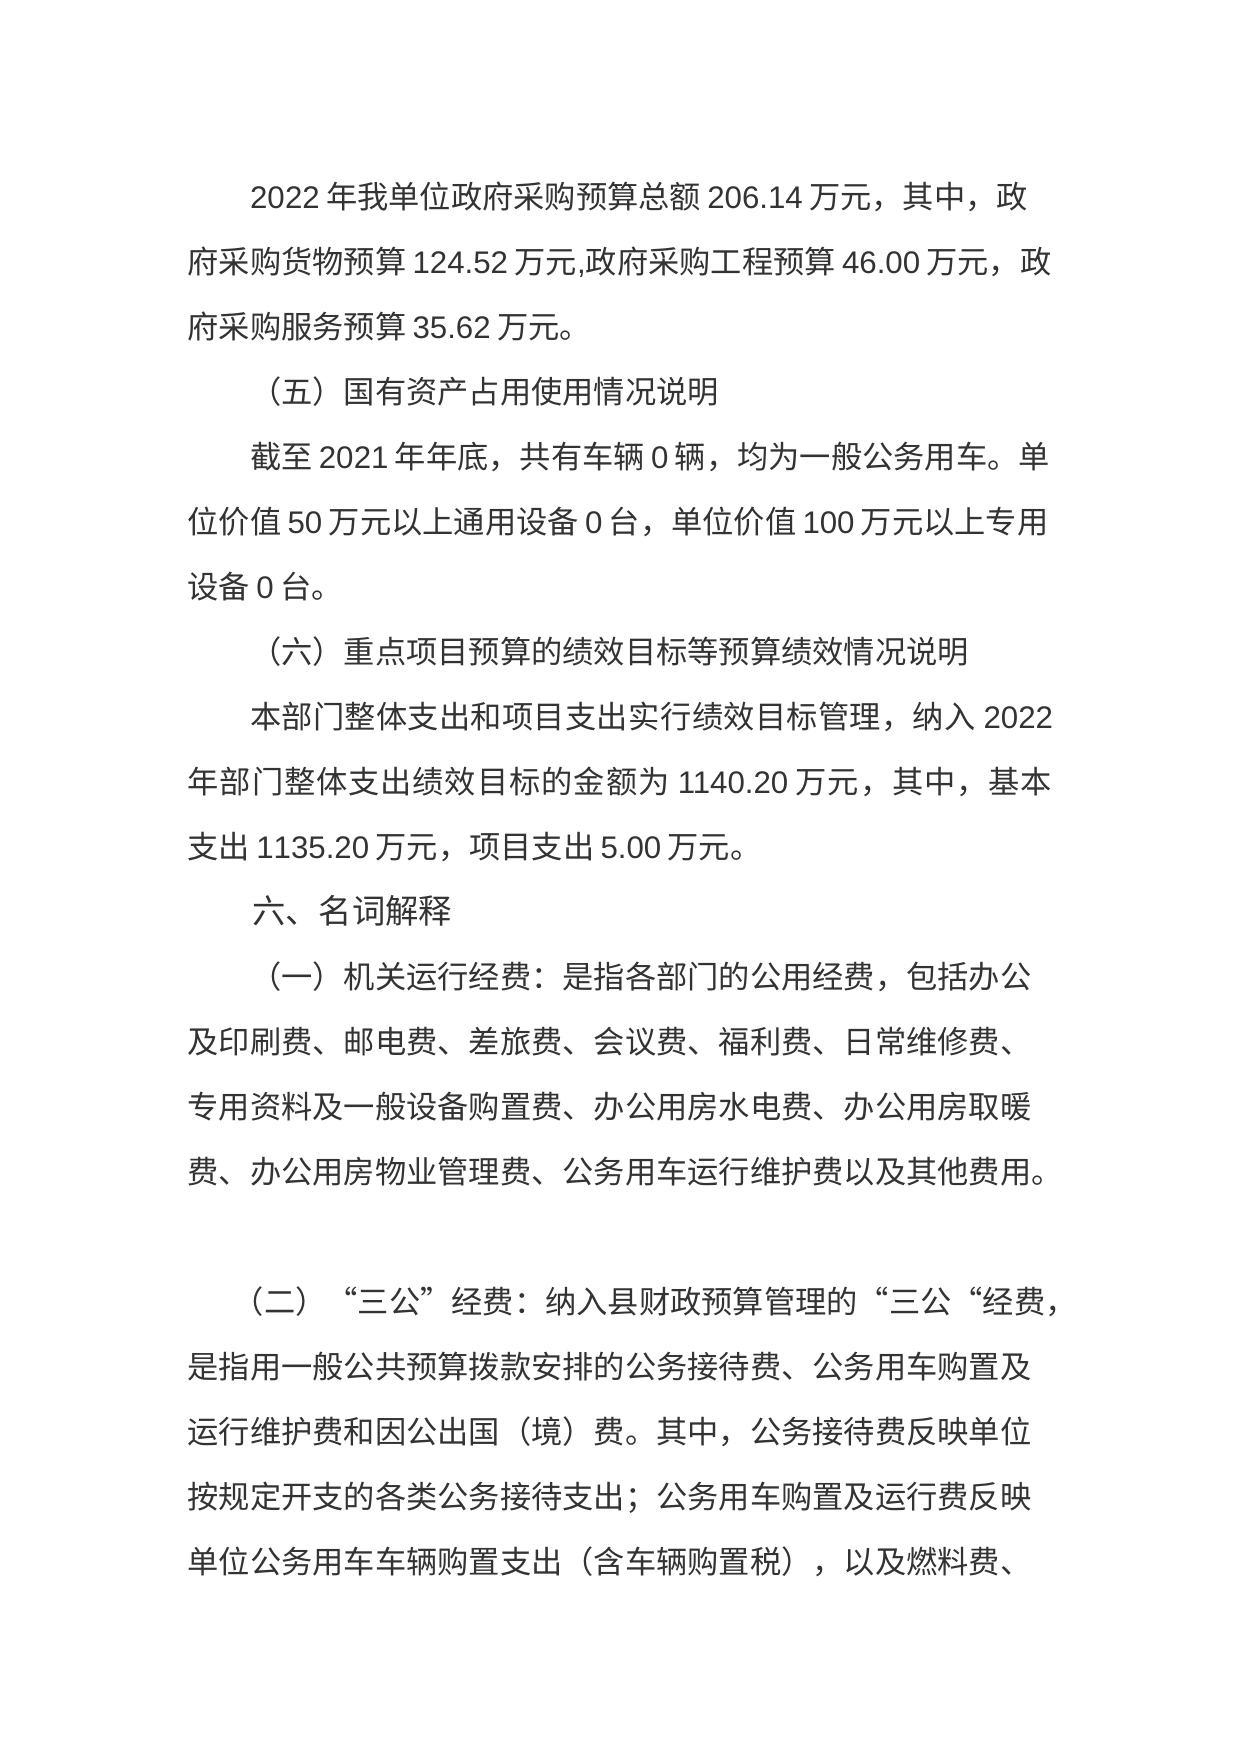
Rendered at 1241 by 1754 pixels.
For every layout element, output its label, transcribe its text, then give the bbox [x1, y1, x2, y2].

text 本部门整体支出和项目支出实行绩效目标管理，纳入2022年部门整体支出绩效目标的金额为1140.20万元，其中，基本支出1135.20万元，项目支出5.00万元。 [187, 682, 1053, 877]
text （六）重点项目预算的绩效目标等预算绩效情况说明 [187, 617, 1053, 682]
text （五）国有资产占用使用情况说明 [187, 357, 1053, 422]
text （一）机关运行经费：是指各部门的公用经费，包括办公及印刷费、邮电费、差旅费、会议费、福利费、日常维修费、专用资料及一般设备购置费、办公用房水电费、办公用房取暖费、办公用房物业管理费、公务用车运行维护费以及其他费用。 [187, 942, 1053, 1267]
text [187, 1267, 1053, 1592]
text 六、名词解释 [187, 877, 1053, 942]
text 2022年我单位政府采购预算总额206.14万元，其中，政府采购货物预算124.52万元,政府采购工程预算46.00万元，政府采购服务预算35.62万元。 [187, 162, 1053, 357]
list 截至2021年年底，共有车辆0辆，均为一般公务用车。单位价值50万元以上通用设备0台，单位价值100万元以上专用设备0台。 [187, 422, 1053, 617]
